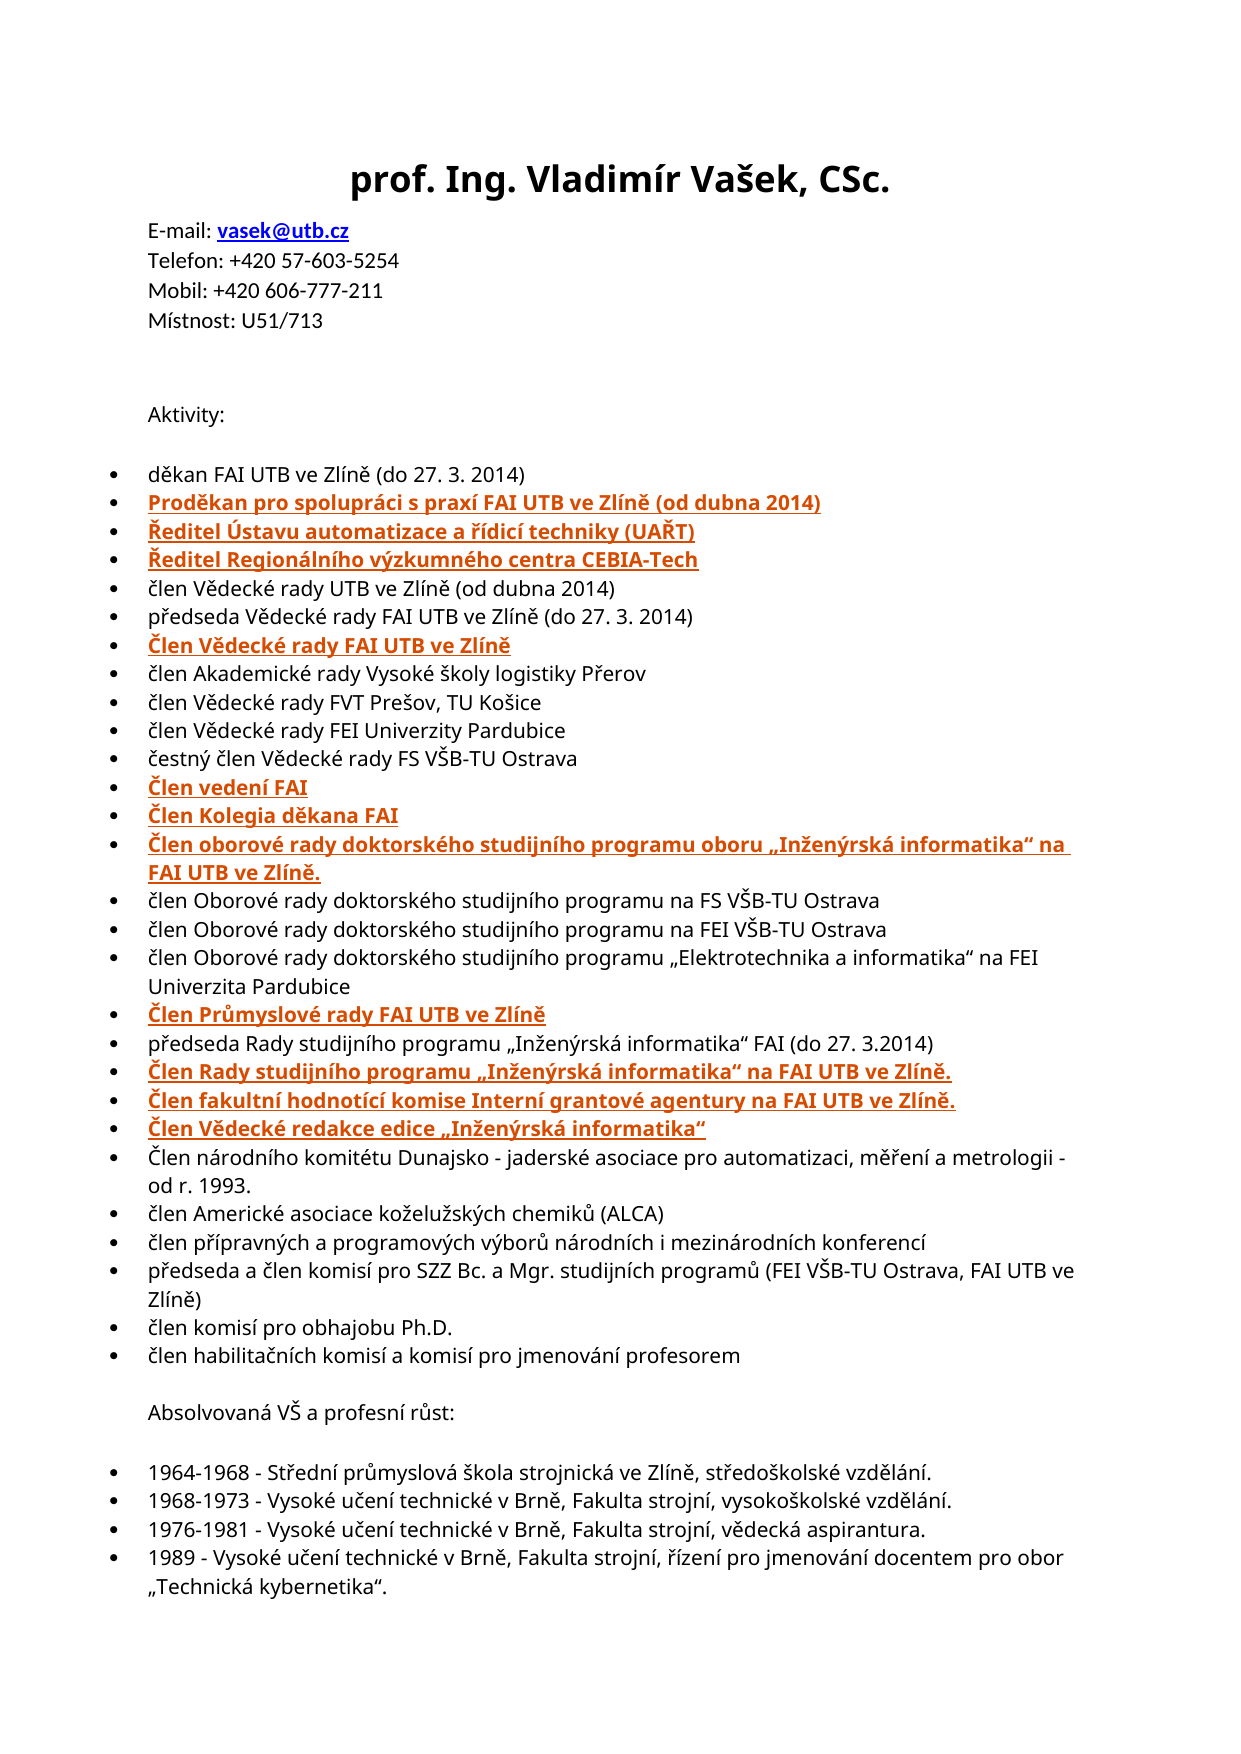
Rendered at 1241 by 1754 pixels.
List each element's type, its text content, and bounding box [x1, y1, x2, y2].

list předseda Vědecké rady FAI UTB ve Zlíně (do 27. 3. 2014) [110, 602, 1093, 631]
list člen komisí pro obhajobu Ph.D. [110, 1313, 1093, 1342]
list děkan FAI UTB ve Zlíně (do 27. 3. 2014) [110, 460, 1093, 488]
list 1964-1968 - Střední průmyslová škola strojnická ve Zlíně, středoškolské vzdělání. [110, 1458, 1093, 1487]
list člen Oborové rady doktorského studijního programu na FEI VŠB-TU Ostrava [110, 915, 1093, 943]
list Člen fakultní hodnotící komise Interní grantové agentury na FAI UTB ve Zlíně. [110, 1086, 1093, 1114]
list člen Vědecké rady FEI Univerzity Pardubice [110, 716, 1093, 744]
list Člen vedení FAI [110, 773, 1093, 801]
list člen Vědecké rady FVT Prešov, TU Košice [110, 688, 1093, 716]
text Absolvovaná VŠ a profesní růst: [148, 1370, 1093, 1427]
list člen Oborové rady doktorského studijního programu na FS VŠB-TU Ostrava [110, 887, 1093, 915]
list 1989 - Vysoké učení technické v Brně, Fakulta strojní, řízení pro jmenování docentem pro obor „Technická kybernetika“. [110, 1543, 1093, 1600]
text Aktivity: [148, 400, 1093, 429]
list Člen Vědecké redakce edice „Inženýrská informatika“ [110, 1114, 1093, 1143]
list Člen oborové rady doktorského studijního programu oboru „Inženýrská informatika“ na FAI UTB ve Zlíně. [110, 830, 1093, 887]
list Člen Rady studijního programu „Inženýrská informatika“ na FAI UTB ve Zlíně. [110, 1057, 1093, 1086]
text E-mail: vasek@utb.cz Telefon: +420 57-603-5254 Mobil: +420 606-777-211 Místnost: U51/713 [148, 216, 1093, 335]
list člen Akademické rady Vysoké školy logistiky Přerov [110, 659, 1093, 688]
list Člen Vědecké rady FAI UTB ve Zlíně [110, 631, 1093, 659]
list Ředitel Ústavu automatizace a řídicí techniky (UAŘT) [110, 517, 1093, 545]
list člen Americké asociace koželužských chemiků (ALCA) [110, 1199, 1093, 1228]
list člen habilitačních komisí a komisí pro jmenování profesorem [110, 1342, 1093, 1370]
text prof. Ing. Vladimír Vašek, CSc. [148, 154, 1093, 203]
list 1976-1981 - Vysoké učení technické v Brně, Fakulta strojní, vědecká aspirantura. [110, 1515, 1093, 1543]
list člen přípravných a programových výborů národních i mezinárodních konferencí [110, 1228, 1093, 1256]
list 1968-1973 - Vysoké učení technické v Brně, Fakulta strojní, vysokoškolské vzdělání. [110, 1487, 1093, 1515]
list Člen Průmyslové rady FAI UTB ve Zlíně [110, 1000, 1093, 1029]
list Člen národního komitétu Dunajsko - jaderské asociace pro automatizaci, měření a metrologii - od r. 1993. [110, 1143, 1093, 1199]
list Člen Kolegia děkana FAI [110, 801, 1093, 830]
list předseda Rady studijního programu „Inženýrská informatika“ FAI (do 27. 3.2014) [110, 1029, 1093, 1057]
list člen Oborové rady doktorského studijního programu „Elektrotechnika a informatika“ na FEI Univerzita Pardubice [110, 943, 1093, 1000]
list Ředitel Regionálního výzkumného centra CEBIA-Tech [110, 545, 1093, 574]
list Proděkan pro spolupráci s praxí FAI UTB ve Zlíně (od dubna 2014) [110, 488, 1093, 517]
list předseda a člen komisí pro SZZ Bc. a Mgr. studijních programů (FEI VŠB-TU Ostrava, FAI UTB ve Zlíně) [110, 1256, 1093, 1313]
list čestný člen Vědecké rady FS VŠB-TU Ostrava [110, 744, 1093, 773]
list člen Vědecké rady UTB ve Zlíně (od dubna 2014) [110, 574, 1093, 602]
